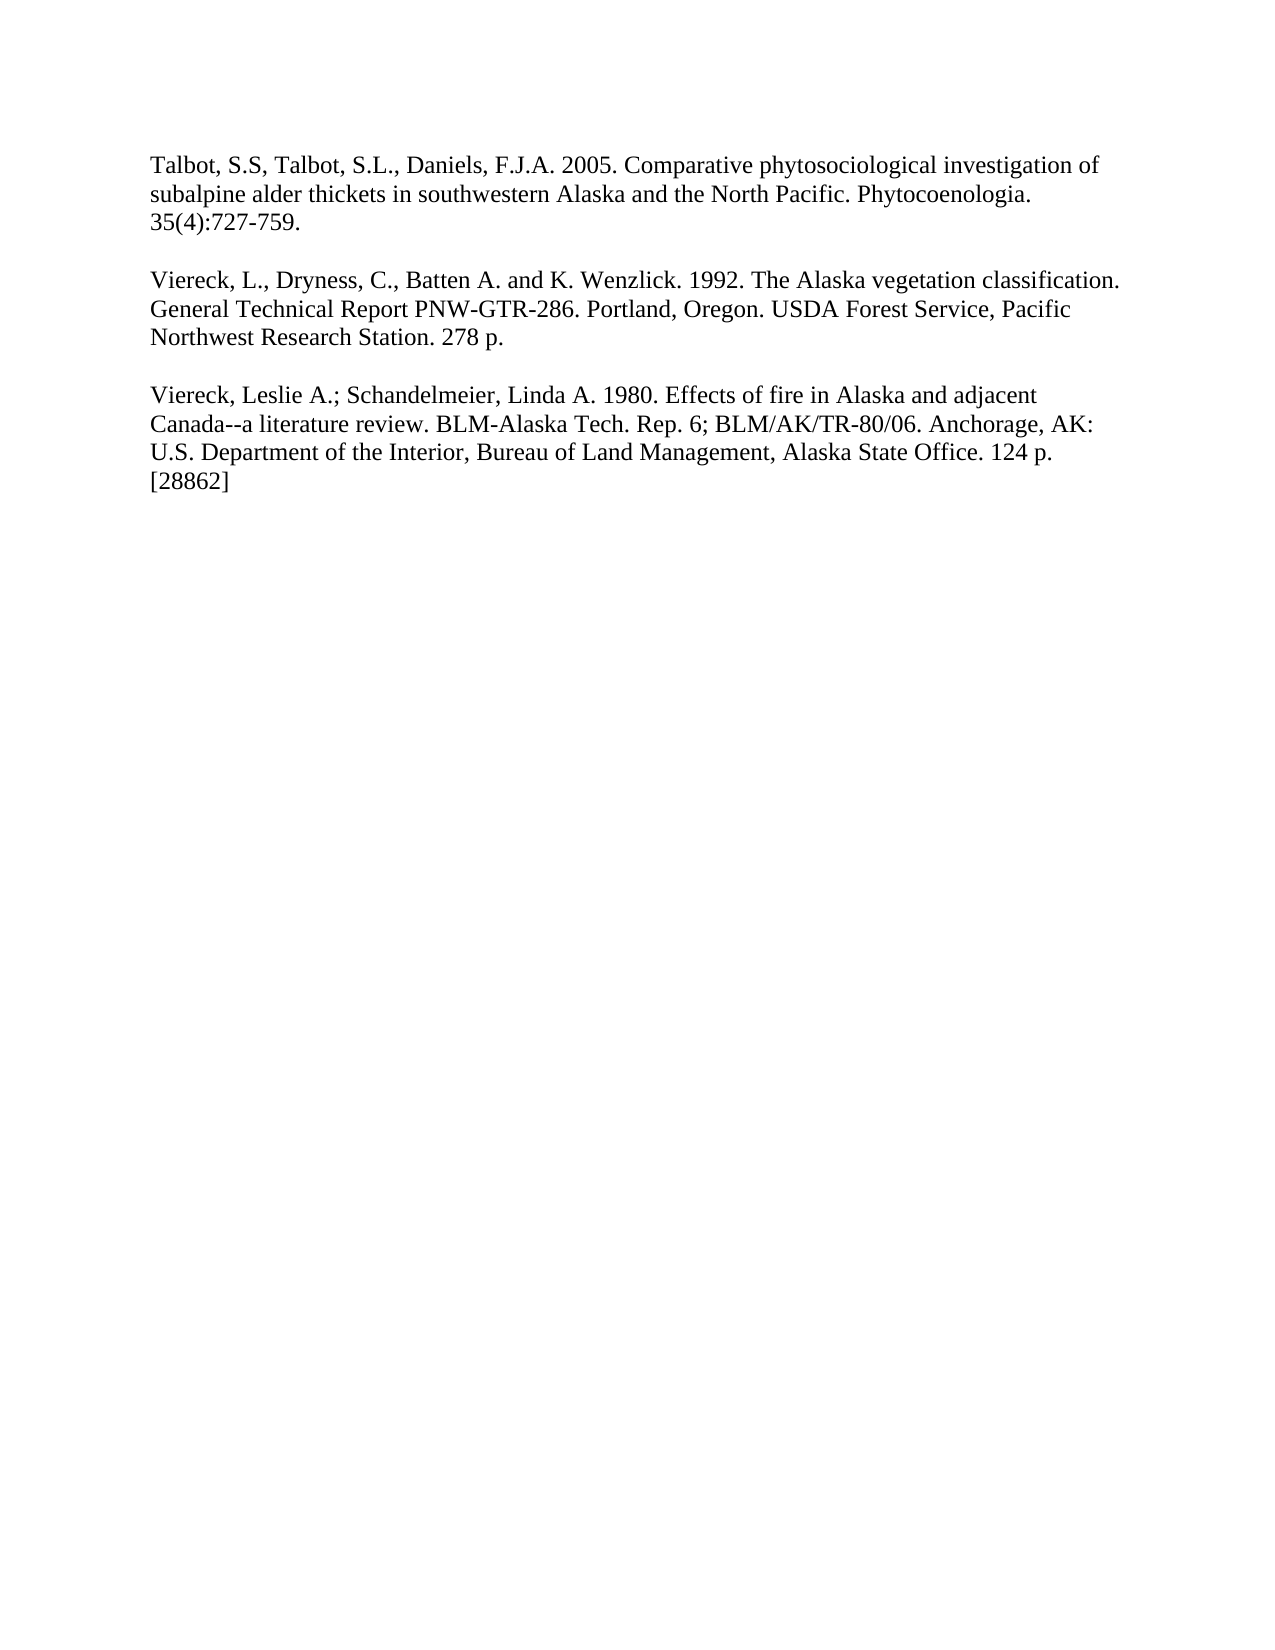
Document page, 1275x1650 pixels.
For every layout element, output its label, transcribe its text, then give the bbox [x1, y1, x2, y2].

text Talbot, S.S, Talbot, S.L., Daniels, F.J.A. 2005. Comparative phytosociological investigation of subalpine alder thickets in southwestern Alaska and the North Pacific. Phytocoenologia. 35(4):727-759. [150, 150, 1125, 236]
text Viereck, Leslie A.; Schandelmeier, Linda A. 1980. Effects of fire in Alaska and adjacent Canada--a literature review. BLM-Alaska Tech. Rep. 6; BLM/AK/TR-80/06. Anchorage, AK: U.S. Department of the Interior, Bureau of Land Management, Alaska State Office. 124 p. [28862] [150, 380, 1125, 495]
text Viereck, L., Dryness, C., Batten A. and K. Wenzlick. 1992. The Alaska vegetation classification. General Technical Report PNW-GTR-286. Portland, Oregon. USDA Forest Service, Pacific Northwest Research Station. 278 p. [150, 265, 1125, 351]
